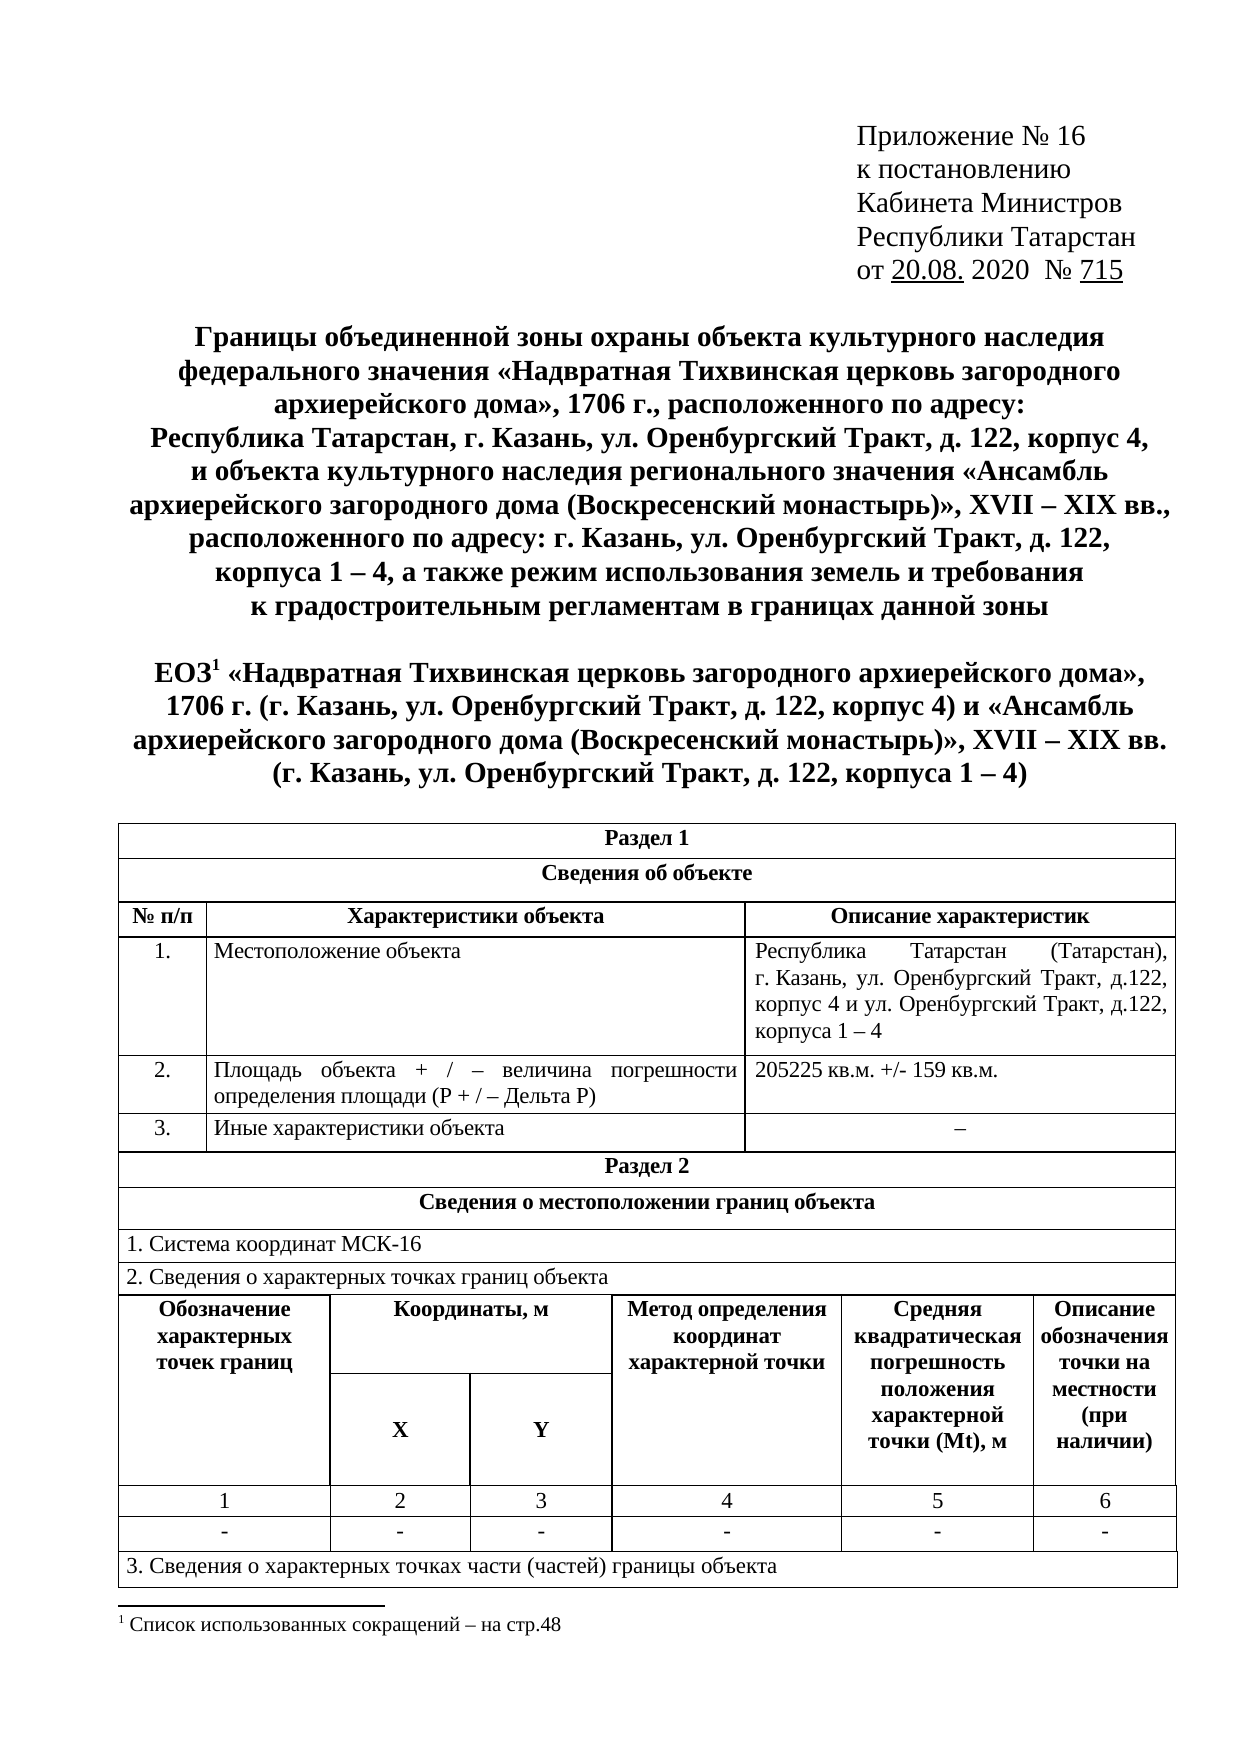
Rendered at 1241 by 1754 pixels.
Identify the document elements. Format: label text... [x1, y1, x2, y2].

text федерального значения «Надвратная Тихвинская церковь загородного [118, 353, 1181, 386]
text архиерейского загородного дома (Воскресенский монастырь)», XVII – XIX вв., расположенного по адресу: г. Казань, ул. Оренбургский Тракт, д. 122, [118, 487, 1181, 554]
table_cell Обозначение характерных точек границ [119, 1296, 329, 1484]
table_cell Сведения о местоположении границ объекта [119, 1188, 1175, 1229]
table_cell X [331, 1374, 469, 1484]
table_cell 205225 кв.м. +/- 159 кв.м. [746, 1056, 1175, 1112]
text корпуса 1 – 4, а также режим использования земель и требования [118, 554, 1181, 588]
table_cell 1. [119, 938, 206, 1054]
table_cell 3. Сведения о характерных точках части (частей) границы объекта [119, 1552, 1177, 1587]
text ЕОЗ «Надвратная Тихвинская церковь загородного архиерейского дома», 1706 г. (г. Казань, ул. Оренбургский Тракт, д. 122, корпус 4) и «Ансамбль [118, 655, 1181, 722]
table_cell Y [471, 1374, 611, 1484]
table_cell 2. [119, 1056, 206, 1112]
text Республики Татарстан [118, 219, 1181, 252]
text архиерейского загородного дома (Воскресенский монастырь)», XVII – XIX вв. (г. Казань, ул. Оренбургский Тракт, д. 122, корпуса 1 – 4) [118, 722, 1181, 789]
text Республика Татарстан, г. Казань, ул. Оренбургский Тракт, д. 122, корпус 4, [118, 420, 1181, 453]
table_cell Характеристики объекта [207, 903, 744, 936]
text Приложение № 16 [118, 118, 1181, 152]
table_cell Местоположение объекта [207, 938, 744, 1054]
text к постановлению [118, 152, 1181, 185]
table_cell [1034, 1296, 1175, 1484]
text Кабинета Министров [118, 185, 1181, 219]
table_cell 1. Система координат МСК-16 [119, 1230, 1175, 1262]
table_cell 2 [331, 1486, 470, 1516]
table_cell 4 [613, 1486, 841, 1516]
table_cell Площадь объекта + / – величина погрешности определения площади (Р + / – Дельта Р) [207, 1056, 744, 1112]
table_cell - [119, 1517, 330, 1551]
table_cell 3. [119, 1114, 206, 1151]
table_cell № п/п [119, 903, 206, 936]
text архиерейского дома», 1706 г., расположенного по адресу: [118, 386, 1181, 420]
table_cell 2. Сведения о характерных точках границ объекта [119, 1263, 1175, 1294]
table_header Раздел 1 [119, 824, 1175, 858]
text к градостроительным регламентам в границах данной зоны [118, 588, 1181, 621]
table_cell 6 [1034, 1486, 1176, 1516]
table_cell – [746, 1114, 1175, 1151]
table_cell - [842, 1517, 1033, 1551]
table_cell Координаты, м [331, 1295, 611, 1372]
table_cell Сведения об объекте [119, 859, 1175, 901]
text и объекта культурного наследия регионального значения «Ансамбль [118, 453, 1181, 487]
table_cell Описание характеристик [746, 903, 1175, 936]
table_cell - [471, 1517, 611, 1551]
table_cell Республика Татарстан (Татарстан), г. Казань, ул. Оренбургский Тракт, д.122, корпус 4 и ул. Оренбургский Тракт, д.122, корпуса 1 – 4 [746, 938, 1175, 1054]
table_cell Иные характеристики объекта [207, 1114, 744, 1151]
table_cell Средняя квадратическая погрешность положения характерной точки (Мt), м [842, 1296, 1033, 1484]
table_cell - [613, 1517, 841, 1551]
text Границы объединенной зоны охраны объекта культурного наследия [118, 319, 1181, 353]
table_cell Метод определения координат характерной точки [613, 1296, 841, 1484]
table_cell 1 [119, 1486, 330, 1516]
text от 20.08. 2020 № 715 [118, 252, 1181, 286]
table_cell - [1034, 1517, 1176, 1551]
table_cell Раздел 2 [119, 1153, 1175, 1187]
table_cell 5 [842, 1486, 1033, 1516]
table_cell 3 [471, 1486, 611, 1516]
table_cell - [331, 1517, 470, 1551]
